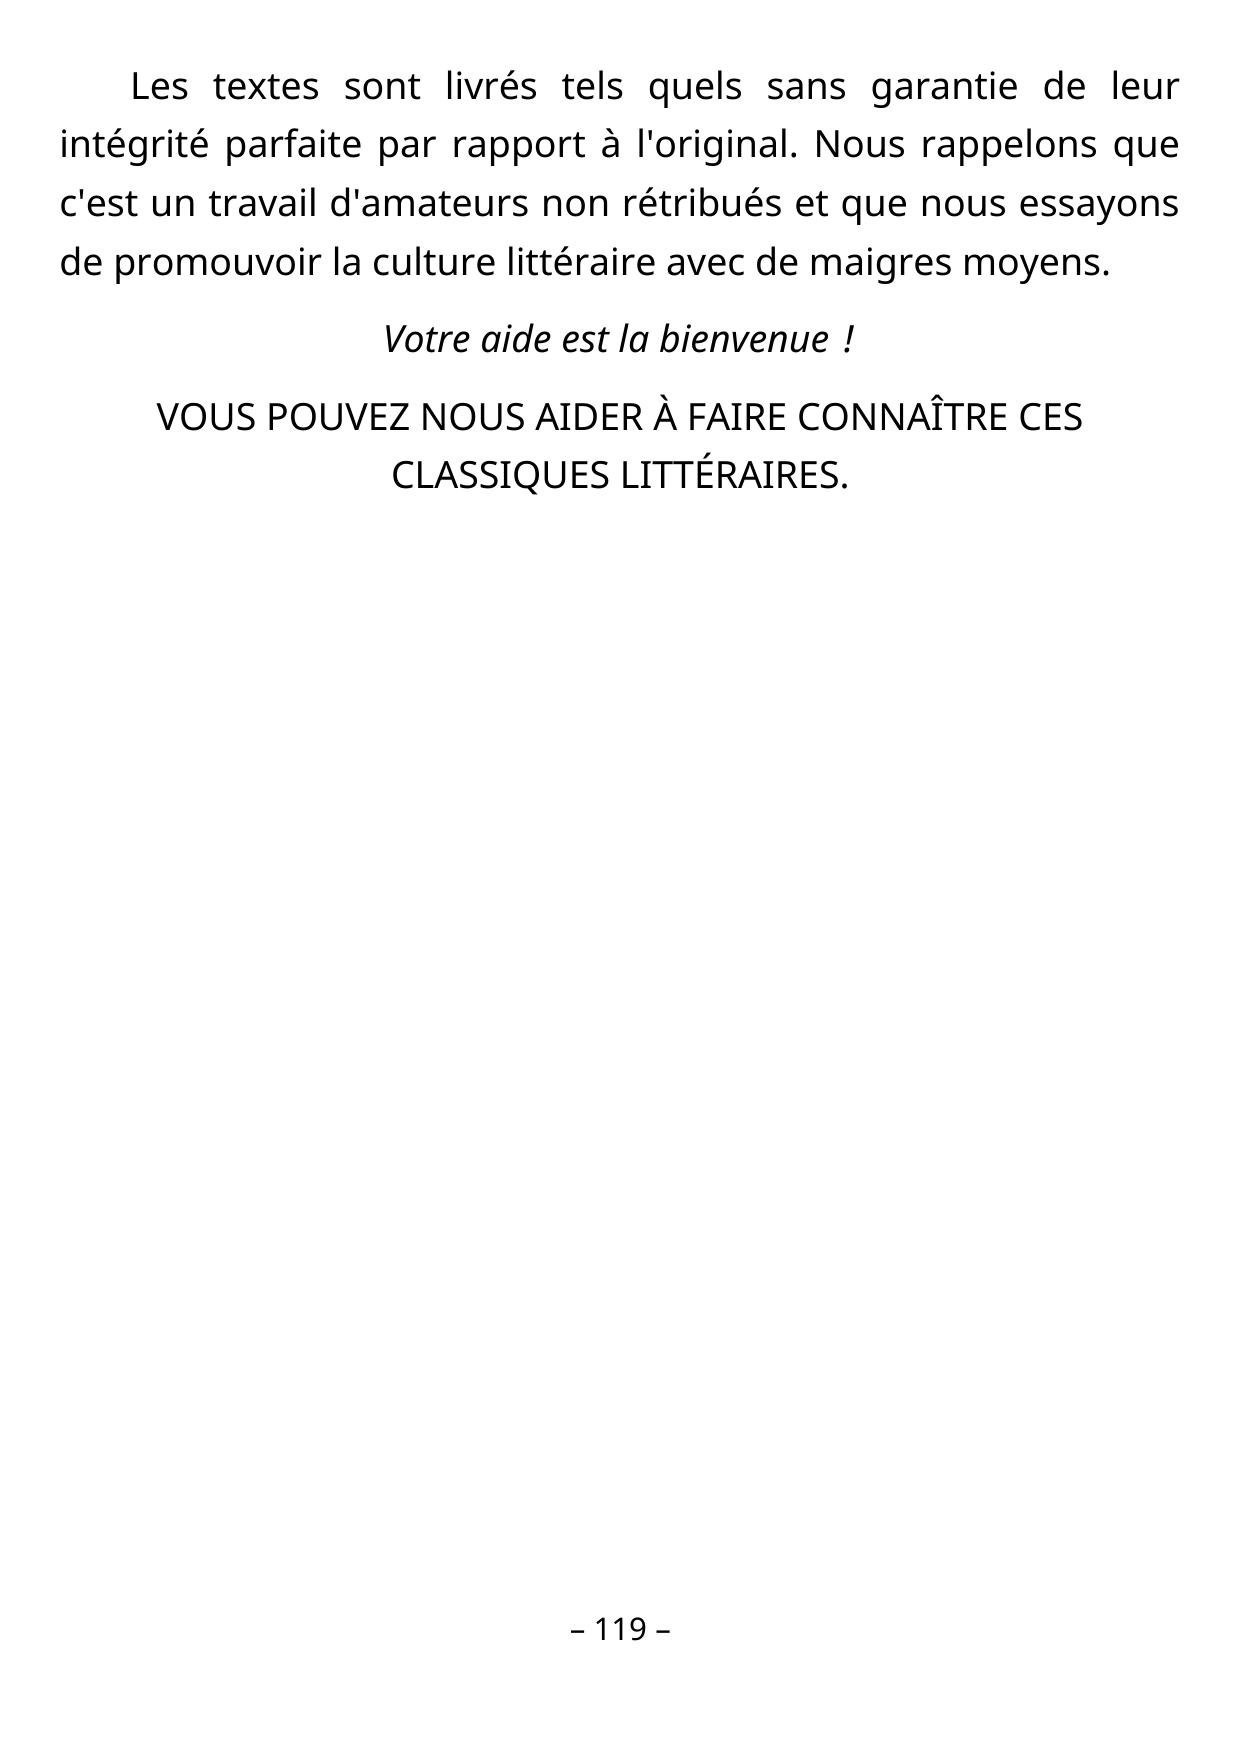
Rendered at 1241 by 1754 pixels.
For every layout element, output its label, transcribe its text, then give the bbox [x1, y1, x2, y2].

text VOUS POUVEZ NOUS AIDER À FAIRE CONNAÎTRE CES CLASSIQUES LITTÉRAIRES. [59, 390, 1181, 499]
text Votre aide est la bienvenue ! [59, 312, 1181, 363]
text Les textes sont livrés tels quels sans garantie de leur intégrité parfaite par rapport à l'original. Nous rappelons que c'est un travail d'amateurs non rétribués et que nous essayons de promouvoir la culture littéraire avec de maigres moyens. [59, 59, 1181, 286]
